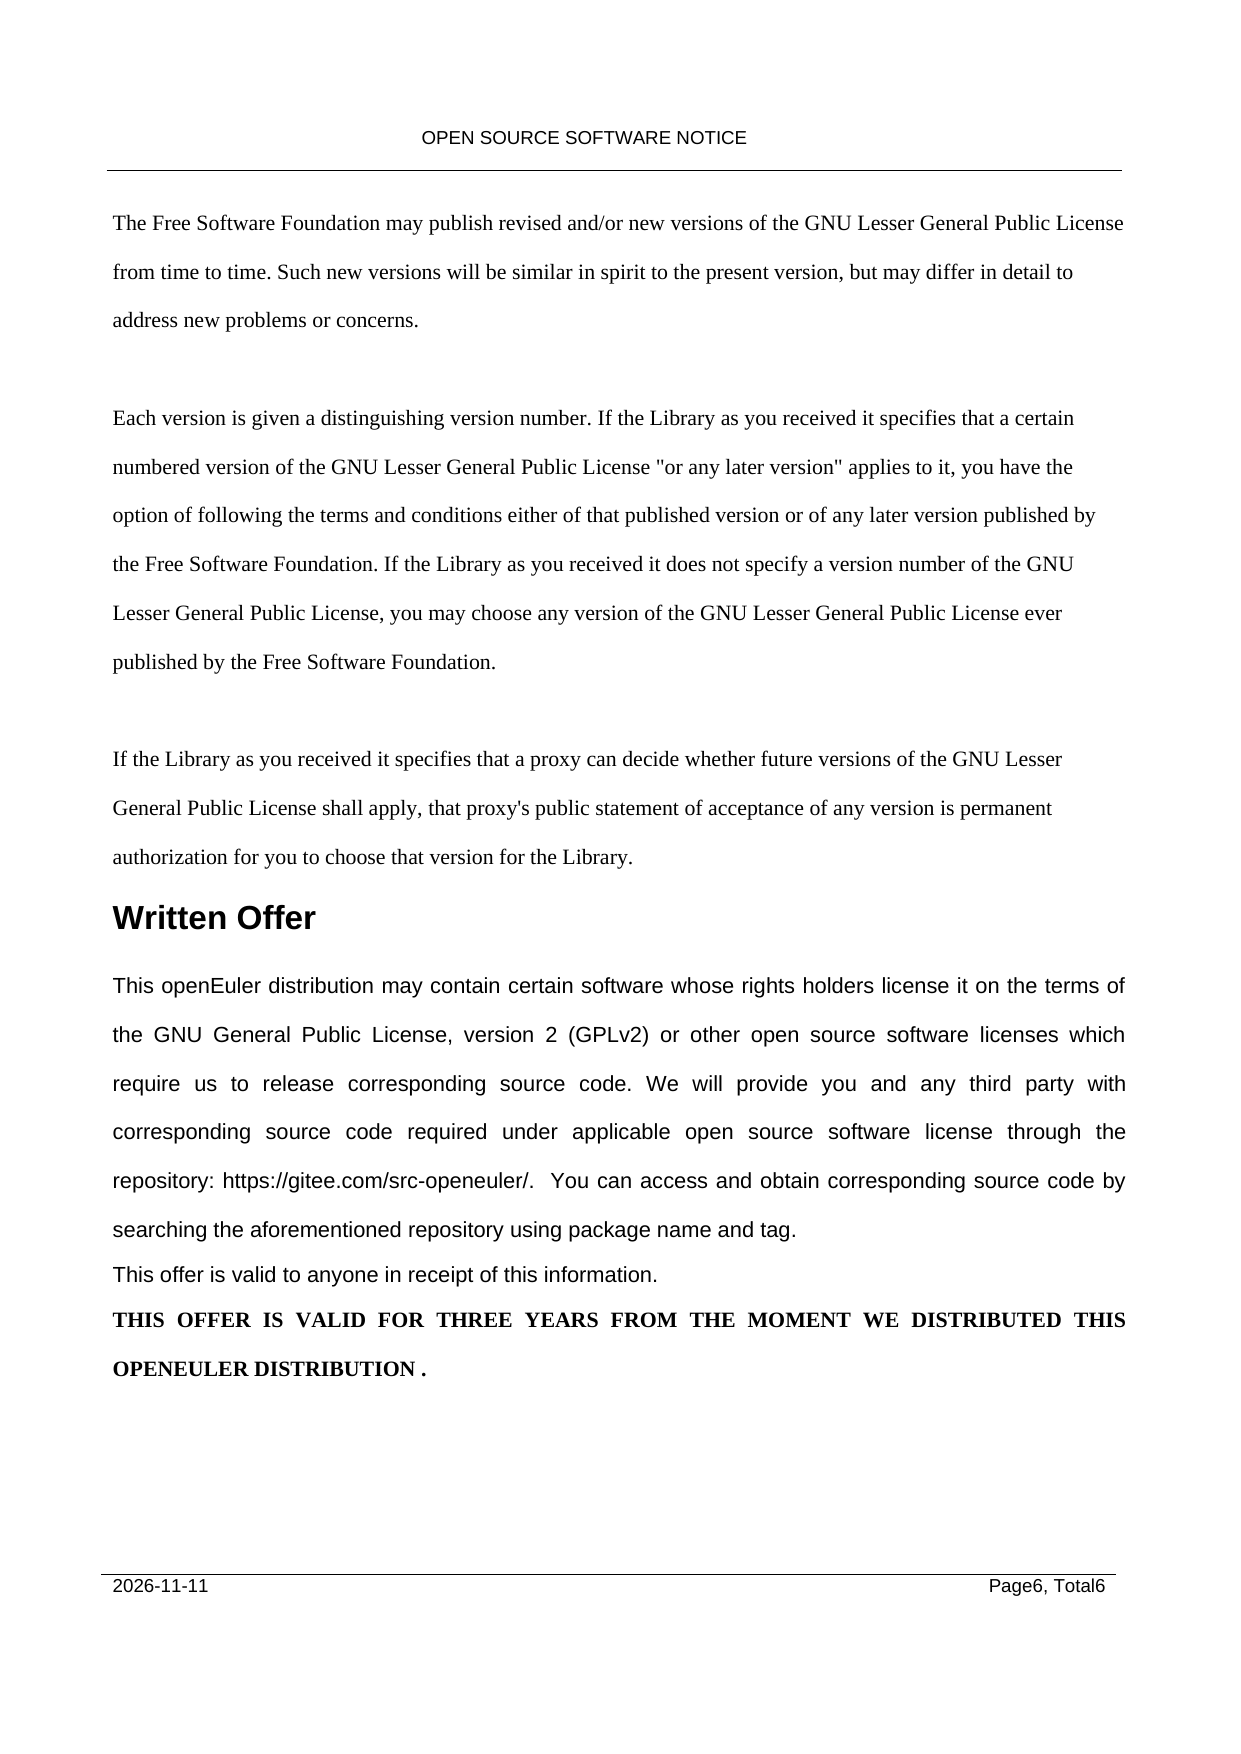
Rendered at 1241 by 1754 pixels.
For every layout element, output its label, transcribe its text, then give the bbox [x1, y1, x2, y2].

text This offer is valid to anyone in receipt of this information. [112, 1258, 1128, 1291]
text Written Offer [112, 885, 1128, 950]
text This openEuler distribution may contain certain software whose rights holders license it on the terms of the GNU General Public License, version 2 (GPLv2) or other open source software licenses which require us to release corresponding source code. We will provide you and any third party with corresponding source code required under applicable open source software license through the repository: https://gitee.com/src-openeuler/. You can access and obtain corresponding source code by searching the aforementioned repository using package name and tag. [112, 969, 1128, 1246]
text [112, 206, 1128, 873]
text THIS OFFER IS VALID FOR THREE YEARS FROM THE MOMENT WE DISTRIBUTED THIS OPENEULER DISTRIBUTION . [112, 1303, 1128, 1384]
